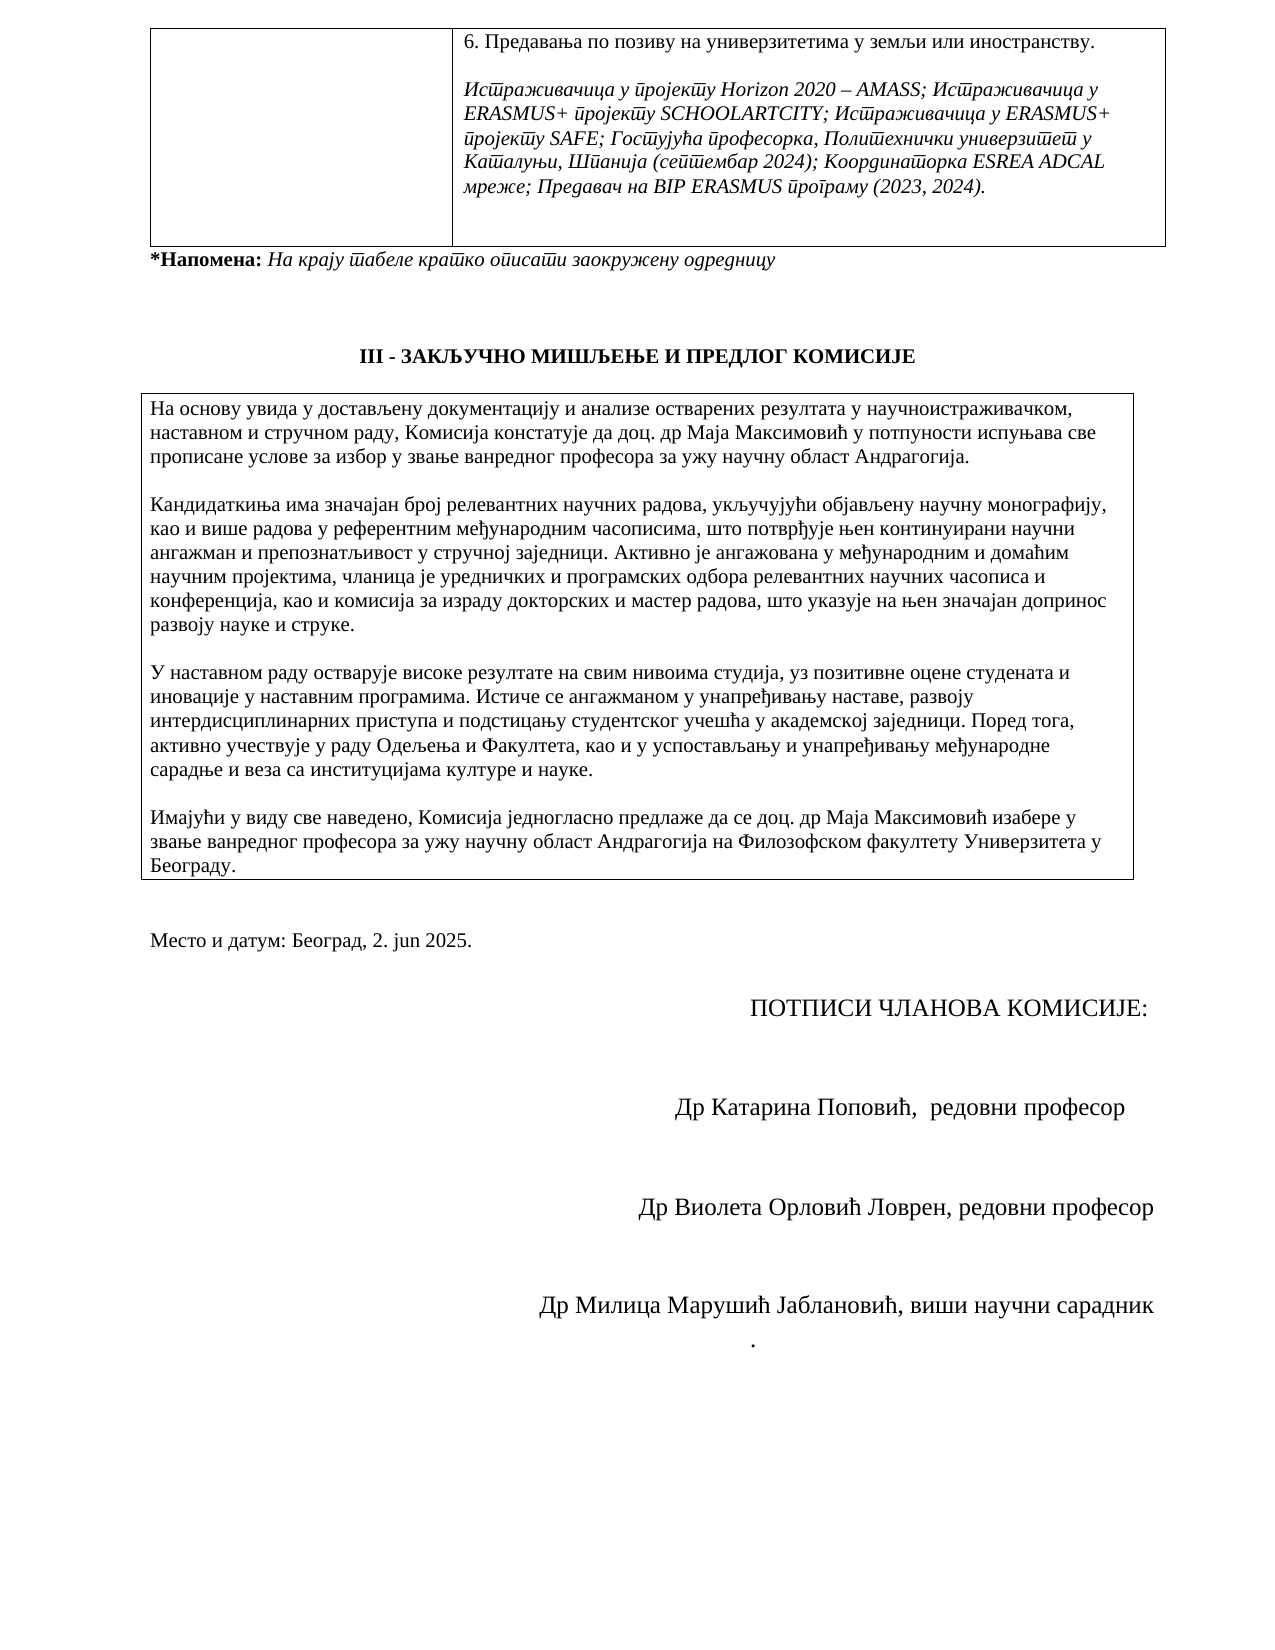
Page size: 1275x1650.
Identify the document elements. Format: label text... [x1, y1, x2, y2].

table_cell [453, 29, 1165, 246]
text Др Катарина Поповић, редовни професор [675, 1092, 1154, 1121]
text Имајући у виду све наведено, Комисија једногласно предлаже да се доц. др Маја Максимовић изабере у звање ванредног професора за ужу научну област Андрагогија на Филозофском факултету Универзитета у Београду. [142, 802, 1133, 879]
text На основу увида у достављену документацију и анализе остварених резултата у научноистраживачком, наставном и стручном раду, Комисија констатује да доц. др Маја Максимовић у потпуности испуњава све прописане услове за избор у звање ванредног професора за ужу научну област Андрагогија. [142, 394, 1133, 468]
text Место и датум: Београд, 2. jun 2025. [150, 928, 1125, 952]
text *Напомена: На крају табеле кратко описати заокружену одредницу [150, 247, 1125, 271]
text У наставном раду остварује високе резултате на свим нивоима студија, уз позитивне оцене студената и иновације у наставним програмима. Истиче се ангажманом у унапређивању наставе, развоју интердисциплинарних приступа и подстицању студентског учешћа у академској заједници. Поред тога, активно учествује у раду Одељења и Факултета, као и у успостављању и унапређивању међународне сарадње и веза са институцијама културе и науке. [150, 660, 1125, 781]
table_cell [151, 29, 452, 246]
text Др Милица Марушић Јаблановић, виши научни сарадник [150, 1291, 1154, 1319]
text III - ЗАКЉУЧНО МИШЉЕЊЕ И ПРЕДЛОГ КОМИСИЈЕ [150, 344, 1125, 368]
text ПОТПИСИ ЧЛАНОВА КОМИСИЈЕ: [675, 993, 1154, 1022]
text Кандидаткиња има значајан број релевантних научних радова, укључујући објављену научну монографију, као и више радова у референтним међународним часописима, што потврђује њен континуирани научни ангажман и препознатљивост у стручној заједници. Активно је ангажована у међународним и домаћим научним пројектима, чланица је уредничких и програмских одбора релевантних научних часописа и конференција, као и комисија за израду докторских и мастер радова, што указује на њен значајан допринос развоју науке и струке. [150, 492, 1125, 636]
text . [675, 1324, 1154, 1352]
text Др Виолета Орловић Ловрен, редовни професор [150, 1192, 1154, 1220]
